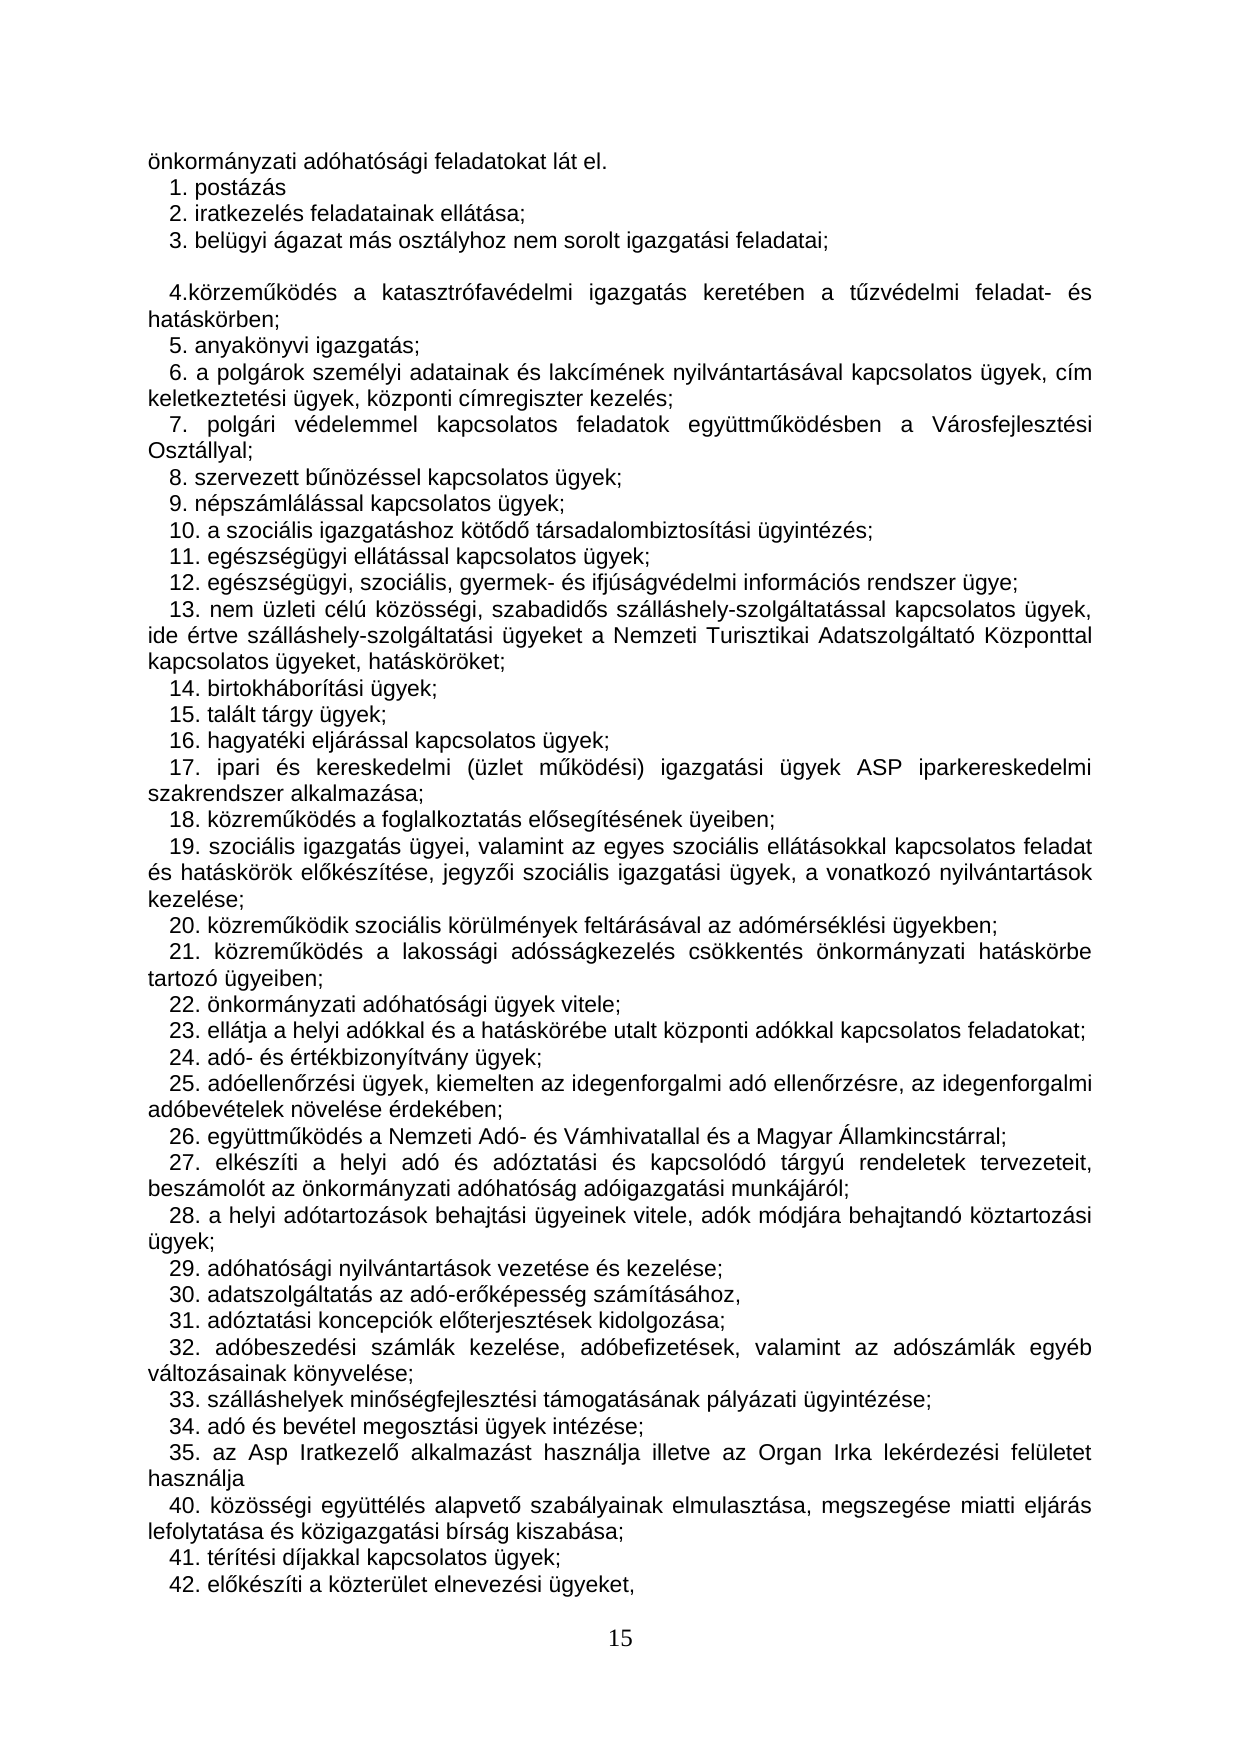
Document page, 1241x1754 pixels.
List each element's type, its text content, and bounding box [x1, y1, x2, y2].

text 13. nem üzleti célú közösségi, szabadidős szálláshely-szolgáltatással kapcsolatos ügyek, ide értve szálláshely-szolgáltatási ügyeket a Nemzeti Turisztikai Adatszolgáltató Központtal kapcsolatos ügyeket, hatásköröket; [148, 596, 1093, 675]
text 32. adóbeszedési számlák kezelése, adóbefizetések, valamint az adószámlák egyéb változásainak könyvelése; [148, 1333, 1093, 1386]
text 33. szálláshelyek minőségfejlesztési támogatásának pályázati ügyintézése; [148, 1386, 1093, 1413]
text 14. birtokháborítási ügyek; [148, 675, 1093, 701]
text 22. önkormányzati adóhatósági ügyek vitele; [148, 991, 1093, 1017]
text 25. adóellenőrzési ügyek, kiemelten az idegenforgalmi adó ellenőrzésre, az idegenforgalmi adóbevételek növelése érdekében; [148, 1070, 1093, 1123]
text 34. adó és bevétel megosztási ügyek intézése; [148, 1413, 1093, 1439]
text 16. hagyatéki eljárással kapcsolatos ügyek; [148, 727, 1093, 754]
text 30. adatszolgáltatás az adó-erőképesség számításához, [148, 1281, 1093, 1307]
text 7. polgári védelemmel kapcsolatos feladatok együttműködésben a Városfejlesztési Osztállyal; [148, 411, 1093, 464]
text 1. postázás [148, 174, 1093, 200]
text 12. egészségügyi, szociális, gyermek- és ifjúságvédelmi információs rendszer ügye; [148, 569, 1093, 596]
text 9. népszámlálással kapcsolatos ügyek; [148, 490, 1093, 517]
text 8. szervezett bűnözéssel kapcsolatos ügyek; [148, 464, 1093, 490]
text 29. adóhatósági nyilvántartások vezetése és kezelése; [148, 1254, 1093, 1281]
text 42. előkészíti a közterület elnevezési ügyeket, [148, 1571, 1093, 1597]
text 18. közreműködés a foglalkoztatás elősegítésének üyeiben; [148, 806, 1093, 833]
text 26. együttműködés a Nemzeti Adó- és Vámhivatallal és a Magyar Államkincstárral; [148, 1123, 1093, 1149]
text 23. ellátja a helyi adókkal és a hatáskörébe utalt központi adókkal kapcsolatos feladatokat; [148, 1017, 1093, 1044]
text 15. talált tárgy ügyek; [148, 701, 1093, 727]
text 6. a polgárok személyi adatainak és lakcímének nyilvántartásával kapcsolatos ügyek, cím keletkeztetési ügyek, központi címregiszter kezelés; [148, 358, 1093, 411]
text 2. iratkezelés feladatainak ellátása; [148, 200, 1093, 227]
text 4.körzeműködés a katasztrófavédelmi igazgatás keretében a tűzvédelmi feladat- és hatáskörben; [148, 279, 1093, 332]
text 5. anyakönyvi igazgatás; [148, 332, 1093, 358]
text 35. az Asp Iratkezelő alkalmazást használja illetve az Organ Irka lekérdezési felületet használja [148, 1439, 1093, 1492]
text 27. elkészíti a helyi adó és adóztatási és kapcsolódó tárgyú rendeletek tervezeteit, beszámolót az önkormányzati adóhatóság adóigazgatási munkájáról; [148, 1149, 1093, 1202]
text 19. szociális igazgatás ügyei, valamint az egyes szociális ellátásokkal kapcsolatos feladat és hatáskörök előkészítése, jegyzői szociális igazgatási ügyek, a vonatkozó nyilvántartások kezelése; [148, 833, 1093, 912]
text 10. a szociális igazgatáshoz kötődő társadalombiztosítási ügyintézés; [148, 517, 1093, 543]
text 20. közreműködik szociális körülmények feltárásával az adómérséklési ügyekben; [148, 912, 1093, 938]
text 41. térítési díjakkal kapcsolatos ügyek; [148, 1544, 1093, 1571]
text 21. közreműködés a lakossági adósságkezelés csökkentés önkormányzati hatáskörbe tartozó ügyeiben; [148, 938, 1093, 991]
text 31. adóztatási koncepciók előterjesztések kidolgozása; [148, 1307, 1093, 1333]
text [148, 148, 1093, 174]
text 40. közösségi együttélés alapvető szabályainak elmulasztása, megszegése miatti eljárás lefolytatása és közigazgatási bírság kiszabása; [148, 1492, 1093, 1544]
text 24. adó- és értékbizonyítvány ügyek; [148, 1044, 1093, 1070]
text 17. ipari és kereskedelmi (üzlet működési) igazgatási ügyek ASP iparkereskedelmi szakrendszer alkalmazása; [148, 754, 1093, 806]
text 3. belügyi ágazat más osztályhoz nem sorolt igazgatási feladatai; [148, 227, 1093, 253]
text 11. egészségügyi ellátással kapcsolatos ügyek; [148, 543, 1093, 569]
text 28. a helyi adótartozások behajtási ügyeinek vitele, adók módjára behajtandó köztartozási ügyek; [148, 1202, 1093, 1254]
